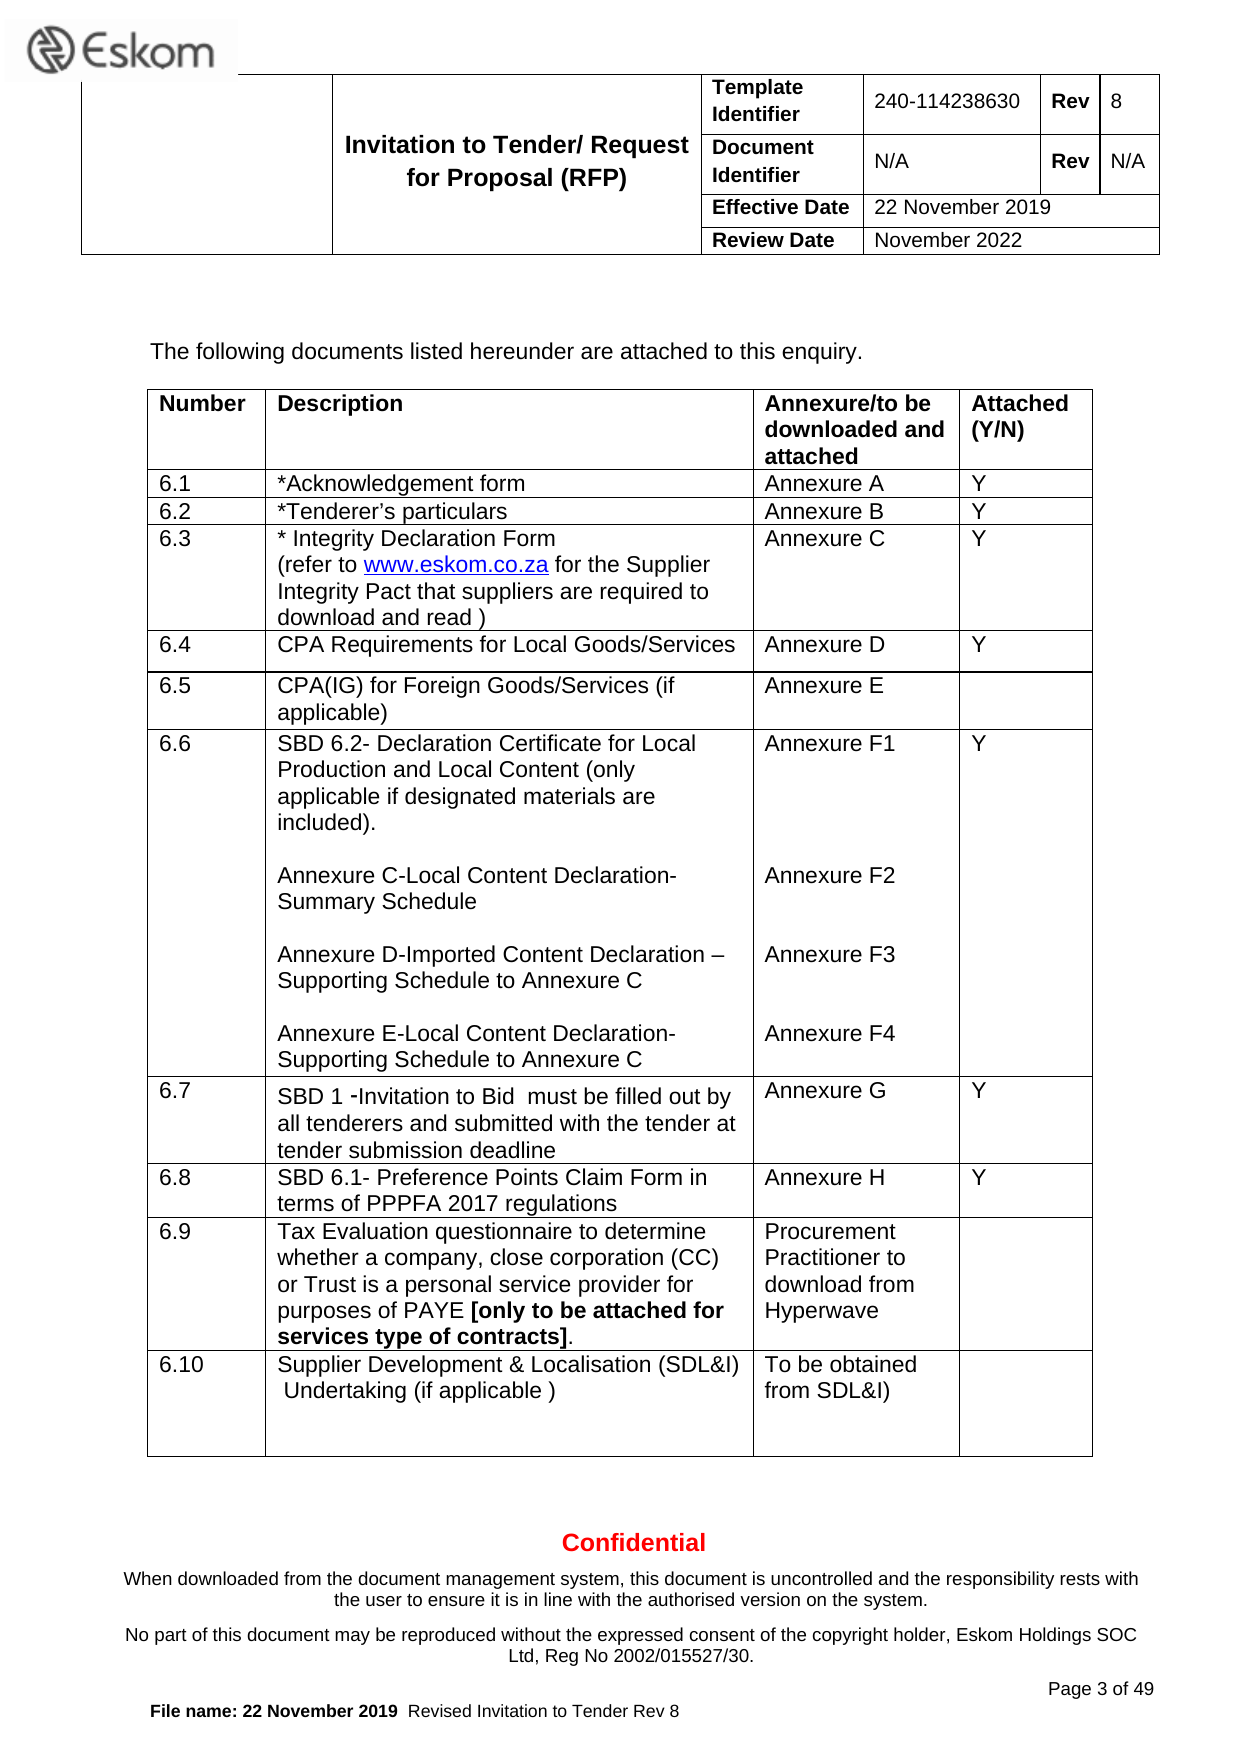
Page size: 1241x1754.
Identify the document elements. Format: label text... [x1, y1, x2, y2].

table_cell 6.9 [148, 1218, 265, 1349]
table_cell SBD 6.1- Preference Points Claim Form in terms of PPPFA 2017 regulations [266, 1164, 753, 1217]
table_cell Y [960, 730, 1092, 1076]
table_cell * Integrity Declaration Form (refer to www.eskom.co.za for the Supplier Integrity Pact that suppliers are required to download and read ) [266, 525, 753, 630]
table_cell Y [960, 470, 1092, 497]
table_cell Annexure G [754, 1077, 959, 1163]
table_cell Annexure E [754, 673, 959, 729]
table_cell Y [960, 631, 1092, 671]
table_cell 6.7 [148, 1077, 265, 1163]
table_cell Annexure C [754, 525, 959, 630]
table_cell 6.4 [148, 631, 265, 671]
table_cell [960, 673, 1092, 729]
table_cell Procurement Practitioner to download from Hyperwave [754, 1218, 959, 1349]
table_cell Y [960, 1164, 1092, 1217]
table_cell CPA Requirements for Local Goods/Services [266, 631, 753, 671]
table_cell 6.2 [148, 498, 265, 524]
table_cell Y [960, 1077, 1092, 1163]
table_header Annexure/to be downloaded and attached [754, 390, 959, 469]
table_cell 6.10 [148, 1351, 265, 1456]
table_cell *Acknowledgement form [266, 470, 753, 497]
table_cell Y [960, 498, 1092, 524]
table_cell SBD 6.2- Declaration Certificate for Local Production and Local Content (only applicable if designated materials are included). Annexure C-Local Content Declaration- Summary Schedule Annexure D-Imported Content Declaration – Supporting Schedule to Annexure C Annexure E-Local Content Declaration- Supporting Schedule to Annexure C [266, 730, 753, 1076]
table_cell 6.6 [148, 730, 265, 1076]
table_cell Y [960, 525, 1092, 630]
table_cell Supplier Development & Localisation (SDL&I) Undertaking (if applicable ) [266, 1351, 753, 1456]
table_cell Annexure B [754, 498, 959, 524]
table_cell [960, 1351, 1092, 1456]
table_cell To be obtained from SDL&I) [754, 1351, 959, 1456]
table_cell Annexure H [754, 1164, 959, 1217]
table_cell 6.8 [148, 1164, 265, 1217]
table_cell Annexure F1 Annexure F2 Annexure F3 Annexure F4 [754, 730, 959, 1076]
table_cell Annexure D [754, 631, 959, 671]
table_cell [960, 1218, 1092, 1349]
table_cell *Tenderer’s particulars [266, 498, 753, 524]
table_header Description [266, 390, 753, 469]
text The following documents listed hereunder are attached to this enquiry. [150, 338, 1090, 364]
table_cell Annexure A [754, 470, 959, 497]
table_header Number [148, 390, 265, 469]
table_cell 6.5 [148, 673, 265, 729]
table_header Attached (Y/N) [960, 390, 1092, 469]
table_cell SBD 1 -Invitation to Bid must be filled out by all tenderers and submitted with the tender at tender submission deadline [266, 1077, 753, 1163]
table_cell 6.3 [148, 525, 265, 630]
table_cell Tax Evaluation questionnaire to determine whether a company, close corporation (CC) or Trust is a personal service provider for purposes of PAYE [only to be attached for services type of contracts]. [266, 1218, 753, 1349]
table_cell 6.1 [148, 470, 265, 497]
table_cell CPA(IG) for Foreign Goods/Services (if applicable) [266, 673, 753, 729]
